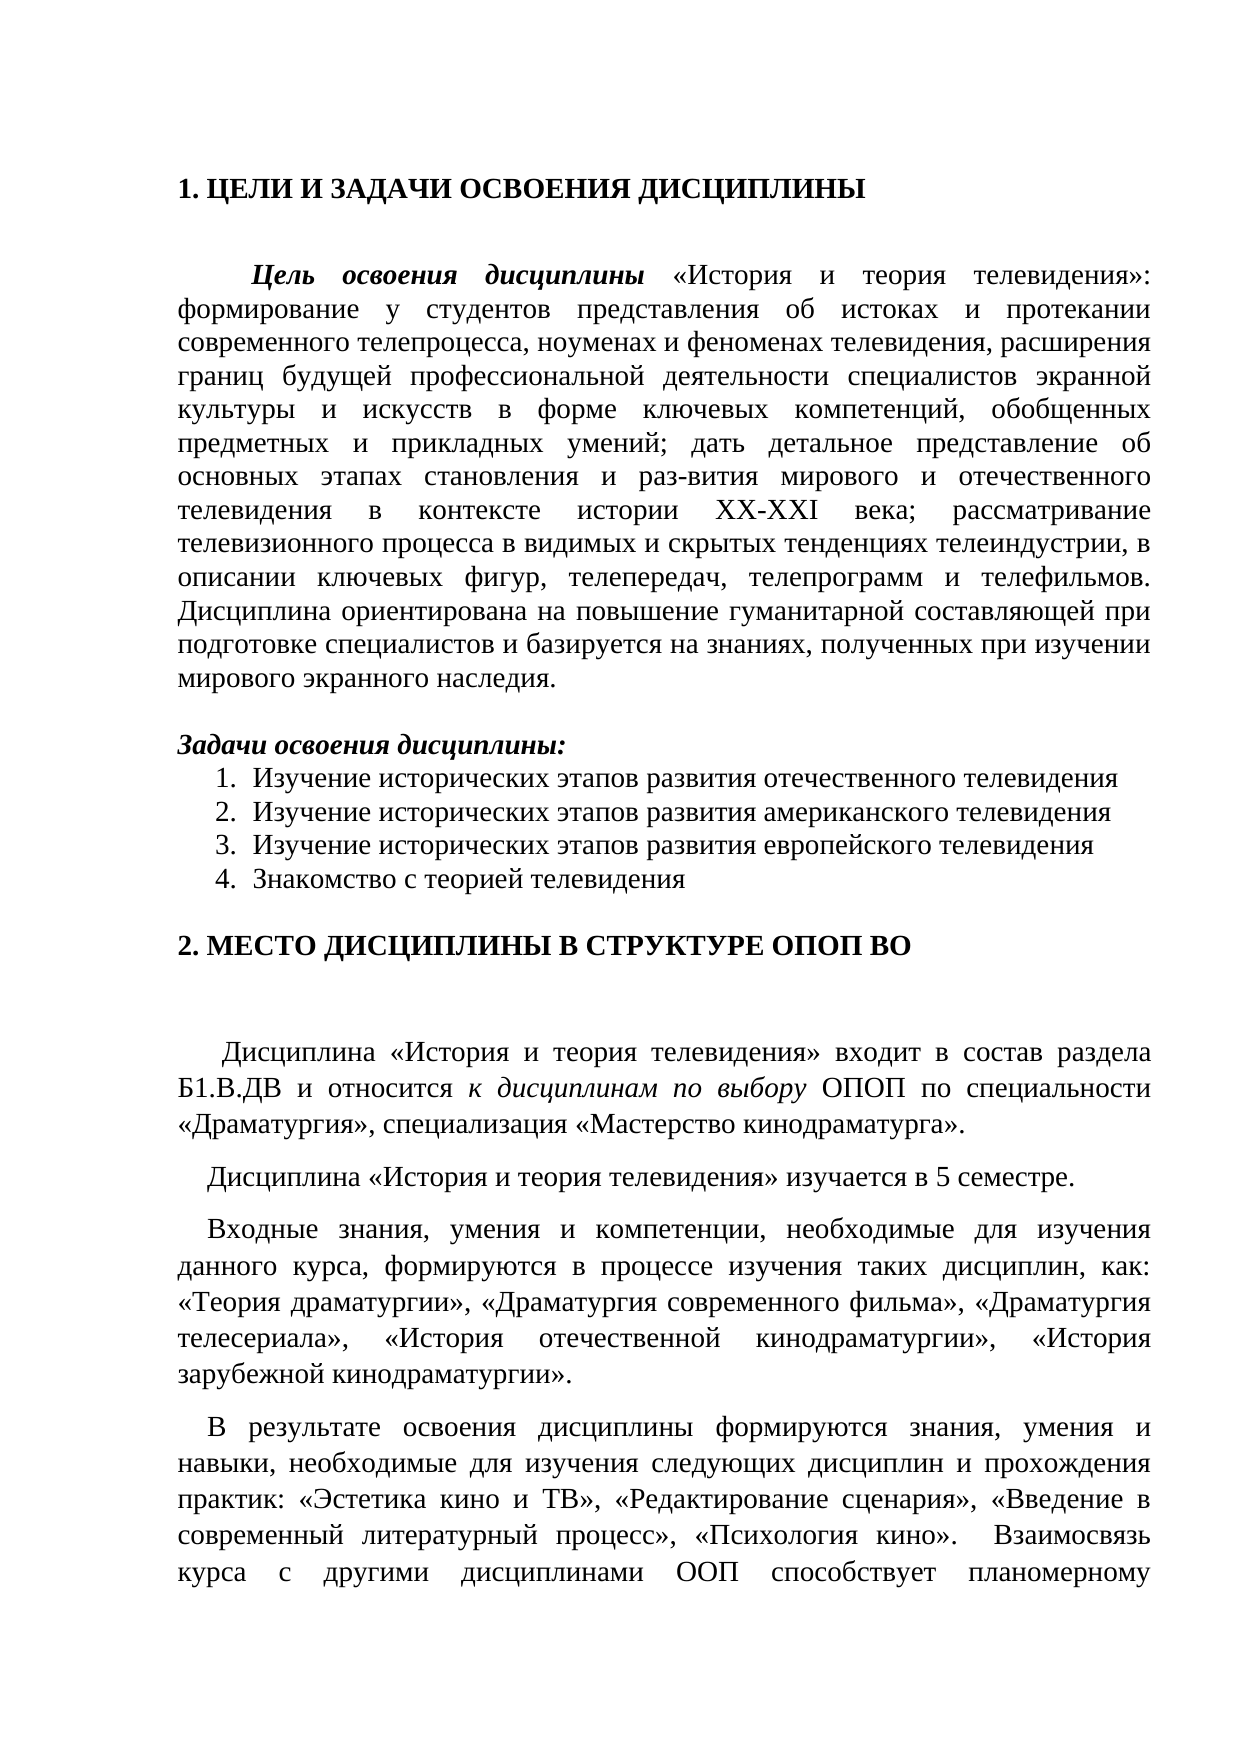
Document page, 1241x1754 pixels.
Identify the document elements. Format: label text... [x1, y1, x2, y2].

list Знакомство с теорией телевидения [215, 861, 1152, 894]
text 1. ЦЕЛИ И ЗАДАЧИ ОСВОЕНИЯ ДИСЦИПЛИНЫ [177, 171, 1152, 204]
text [177, 1409, 1152, 1587]
text Входные знания, умения и компетенции, необходимые для изучения данного курса, формируются в процессе изучения таких дисциплин, как: «Теория драматургии», «Драматургия современного фильма», «Драматургия телесериала», «История отечественной кинодраматургии», «История зарубежной кинодраматургии». [177, 1212, 1152, 1390]
text Цель освоения дисциплины «История и теория телевидения»: формирование у студентов представления об истоках и протекании современного телепроцесса, ноуменах и феноменах телевидения, расширения границ будущей профессиональной деятельности специалистов экранной культуры и искусств в форме ключевых компетенций, обобщенных предметных и прикладных умений; дать детальное представление об основных этапах становления и раз-вития мирового и отечественного телевидения в контексте истории XX-XXI века; рассматривание телевизионного процесса в видимых и скрытых тенденциях телеиндустрии, в описании ключевых фигур, телепередач, телепрограмм и телефильмов. Дисциплина ориентирована на повышение гуманитарной составляющей при подготовке специалистов и базируется на знаниях, полученных при изучении мирового экранного наследия. [177, 257, 1152, 693]
list Изучение исторических этапов развития отечественного телевидения [215, 760, 1152, 794]
text 2. МЕСТО ДИСЦИПЛИНЫ В СТРУКТУРЕ ОПОП ВО [177, 928, 1152, 962]
text Дисциплина «История и теория телевидения» входит в состав раздела Б1.В.ДВ и относится к дисциплинам по выбору ОПОП по специальности «Драматургия», специализация «Мастерство кинодраматурга». [177, 1034, 1152, 1139]
text Задачи освоения дисциплины: [177, 727, 1152, 760]
list Изучение исторических этапов развития европейского телевидения [215, 827, 1152, 861]
list Изучение исторических этапов развития американского телевидения [215, 794, 1152, 827]
text Дисциплина «История и теория телевидения» изучается в 5 семестре. [177, 1159, 1152, 1192]
